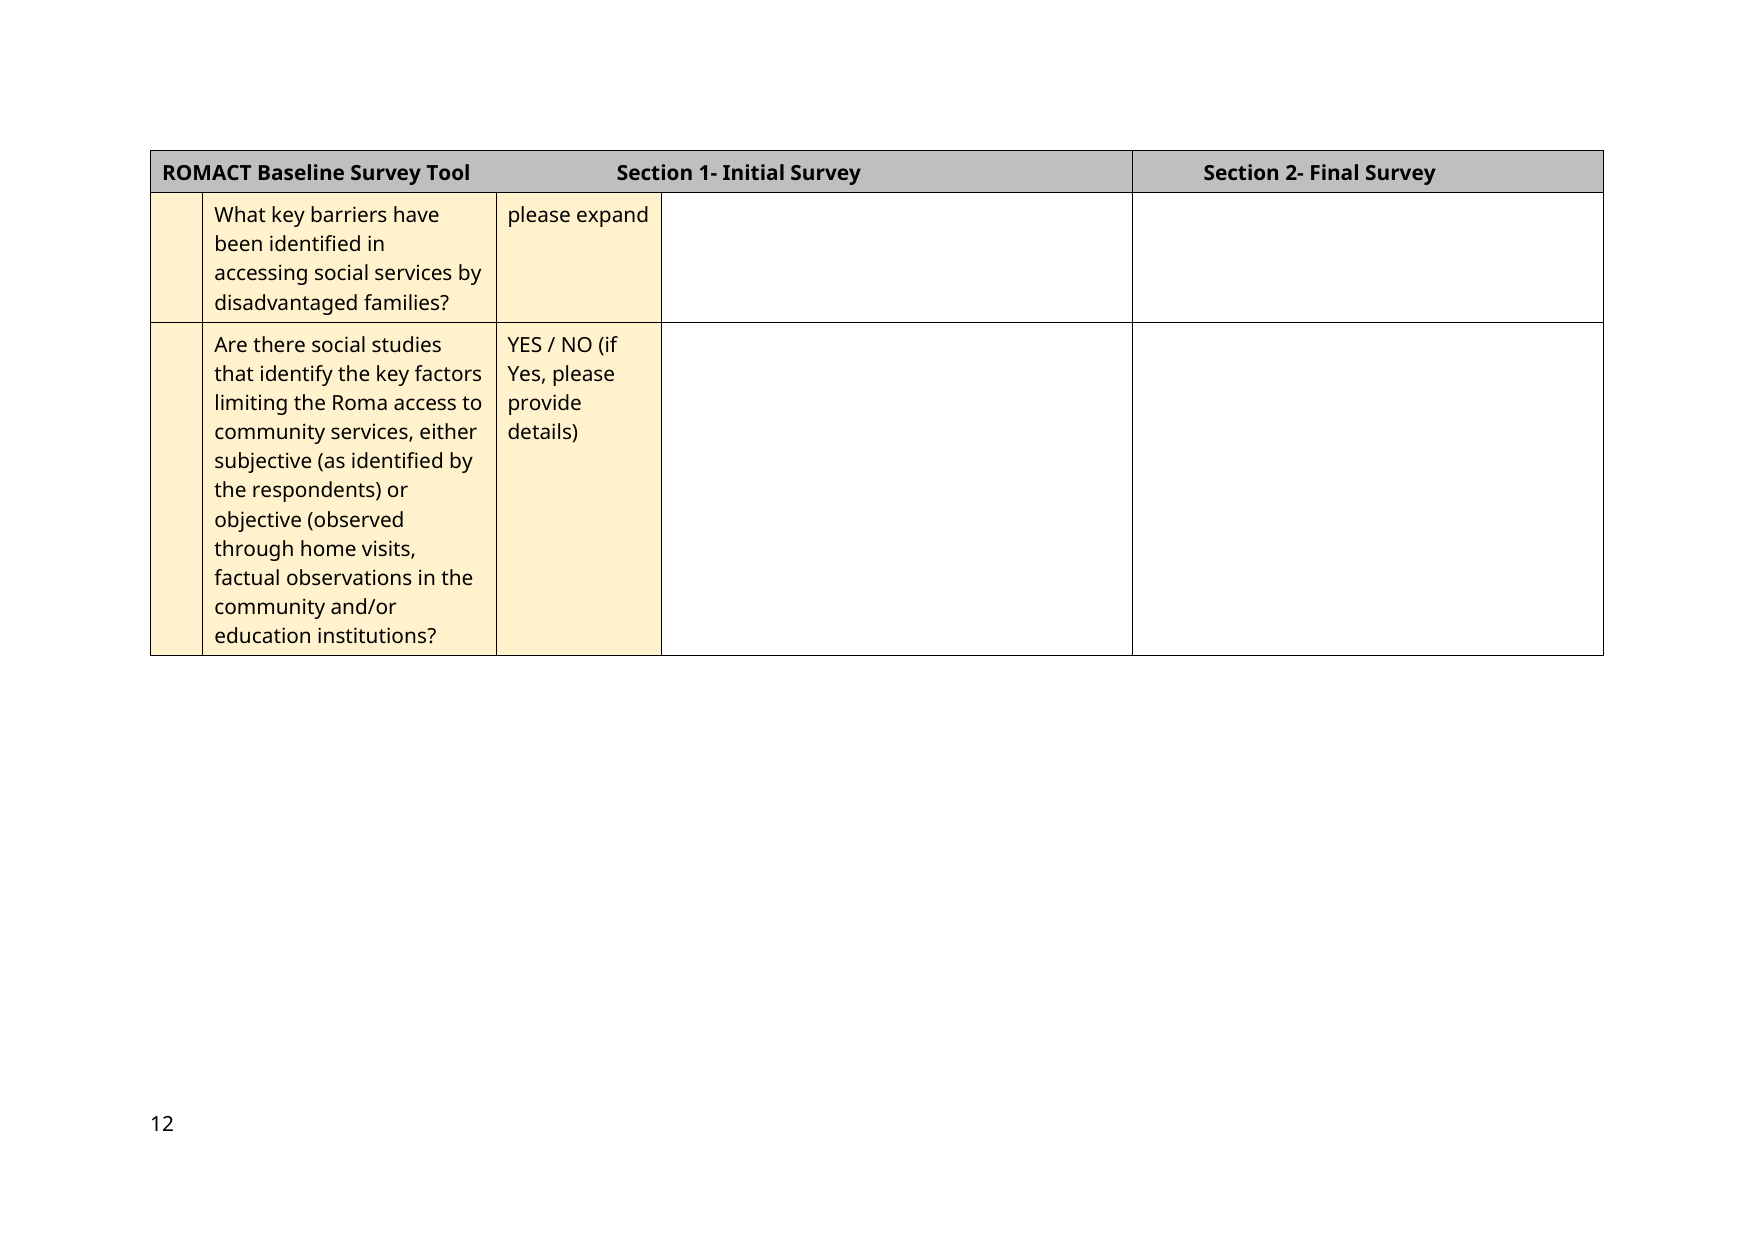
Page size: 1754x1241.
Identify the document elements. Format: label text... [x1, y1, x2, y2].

table_cell [662, 193, 1132, 322]
table_cell [1133, 193, 1603, 322]
table_cell [662, 323, 1132, 655]
table_cell [1133, 323, 1603, 655]
table_header ROMACT Baseline Survey Tool Section 1- Initial Survey [151, 151, 1132, 192]
table_cell What key barriers have been identified in accessing social services by disadvantaged families? [203, 193, 496, 322]
table_cell YES / NO (if Yes, please provide details) [497, 323, 661, 655]
table_cell please expand [497, 193, 661, 322]
table_cell Are there social studies that identify the key factors limiting the Roma access to community services, either subjective (as identified by the respondents) or objective (observed through home visits, factual observations in the community and/or education institutions? [203, 323, 496, 655]
table_cell [151, 193, 202, 322]
table_header Section 2- Final Survey [1133, 151, 1603, 192]
table_cell [151, 323, 202, 655]
